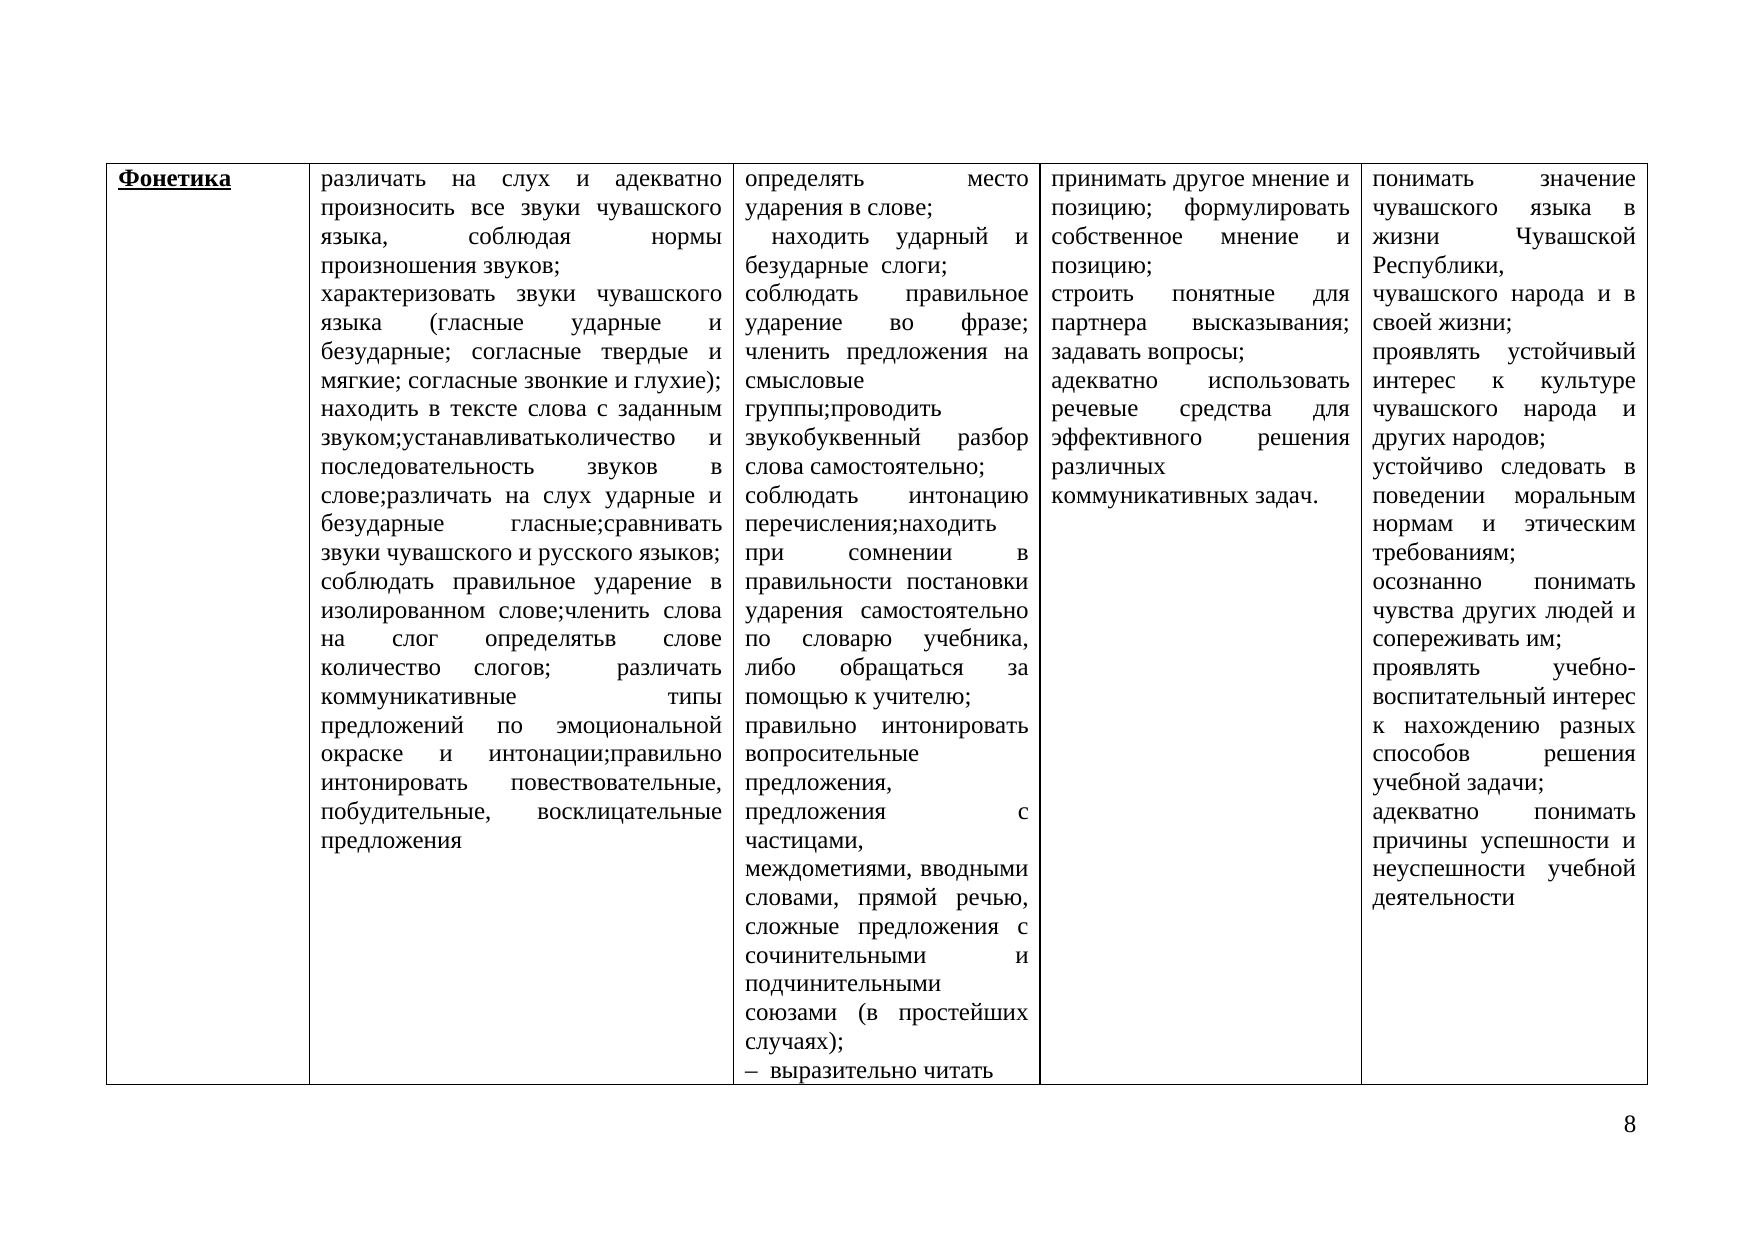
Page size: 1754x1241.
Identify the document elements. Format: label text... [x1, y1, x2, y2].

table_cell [734, 164, 1039, 1083]
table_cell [1362, 164, 1647, 1083]
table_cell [310, 164, 733, 1083]
table_cell Фонетика [107, 164, 309, 1083]
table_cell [1041, 164, 1361, 1083]
